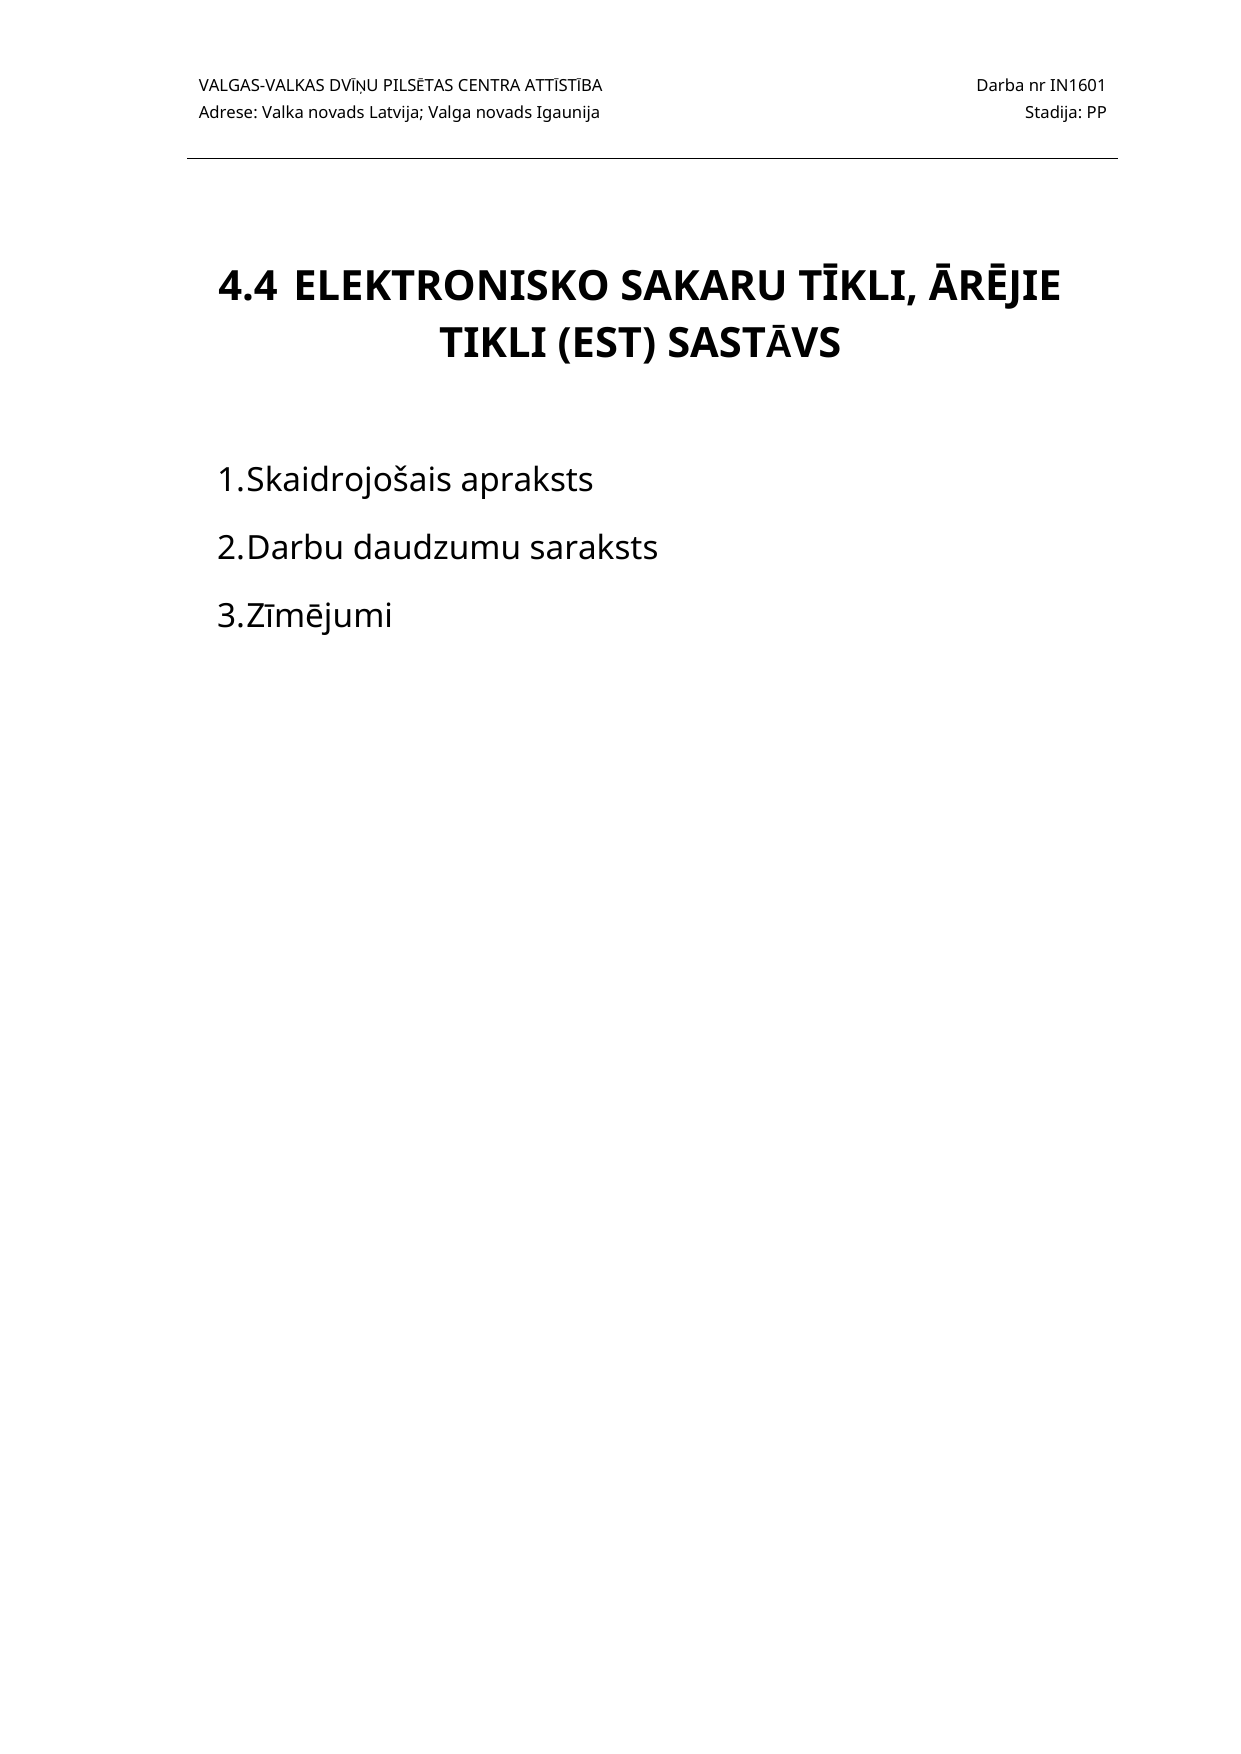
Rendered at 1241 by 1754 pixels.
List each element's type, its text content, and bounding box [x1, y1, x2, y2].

subtitle 4.4 ELEKTRONISKO SAKARU TĪKLI, ĀRĒJIE TIKLI (EST) SASTĀVS [187, 256, 1092, 370]
list Skaidrojošais apraksts [217, 456, 1092, 501]
list Darbu daudzumu saraksts [217, 524, 1092, 569]
list Zīmējumi [217, 592, 1092, 637]
